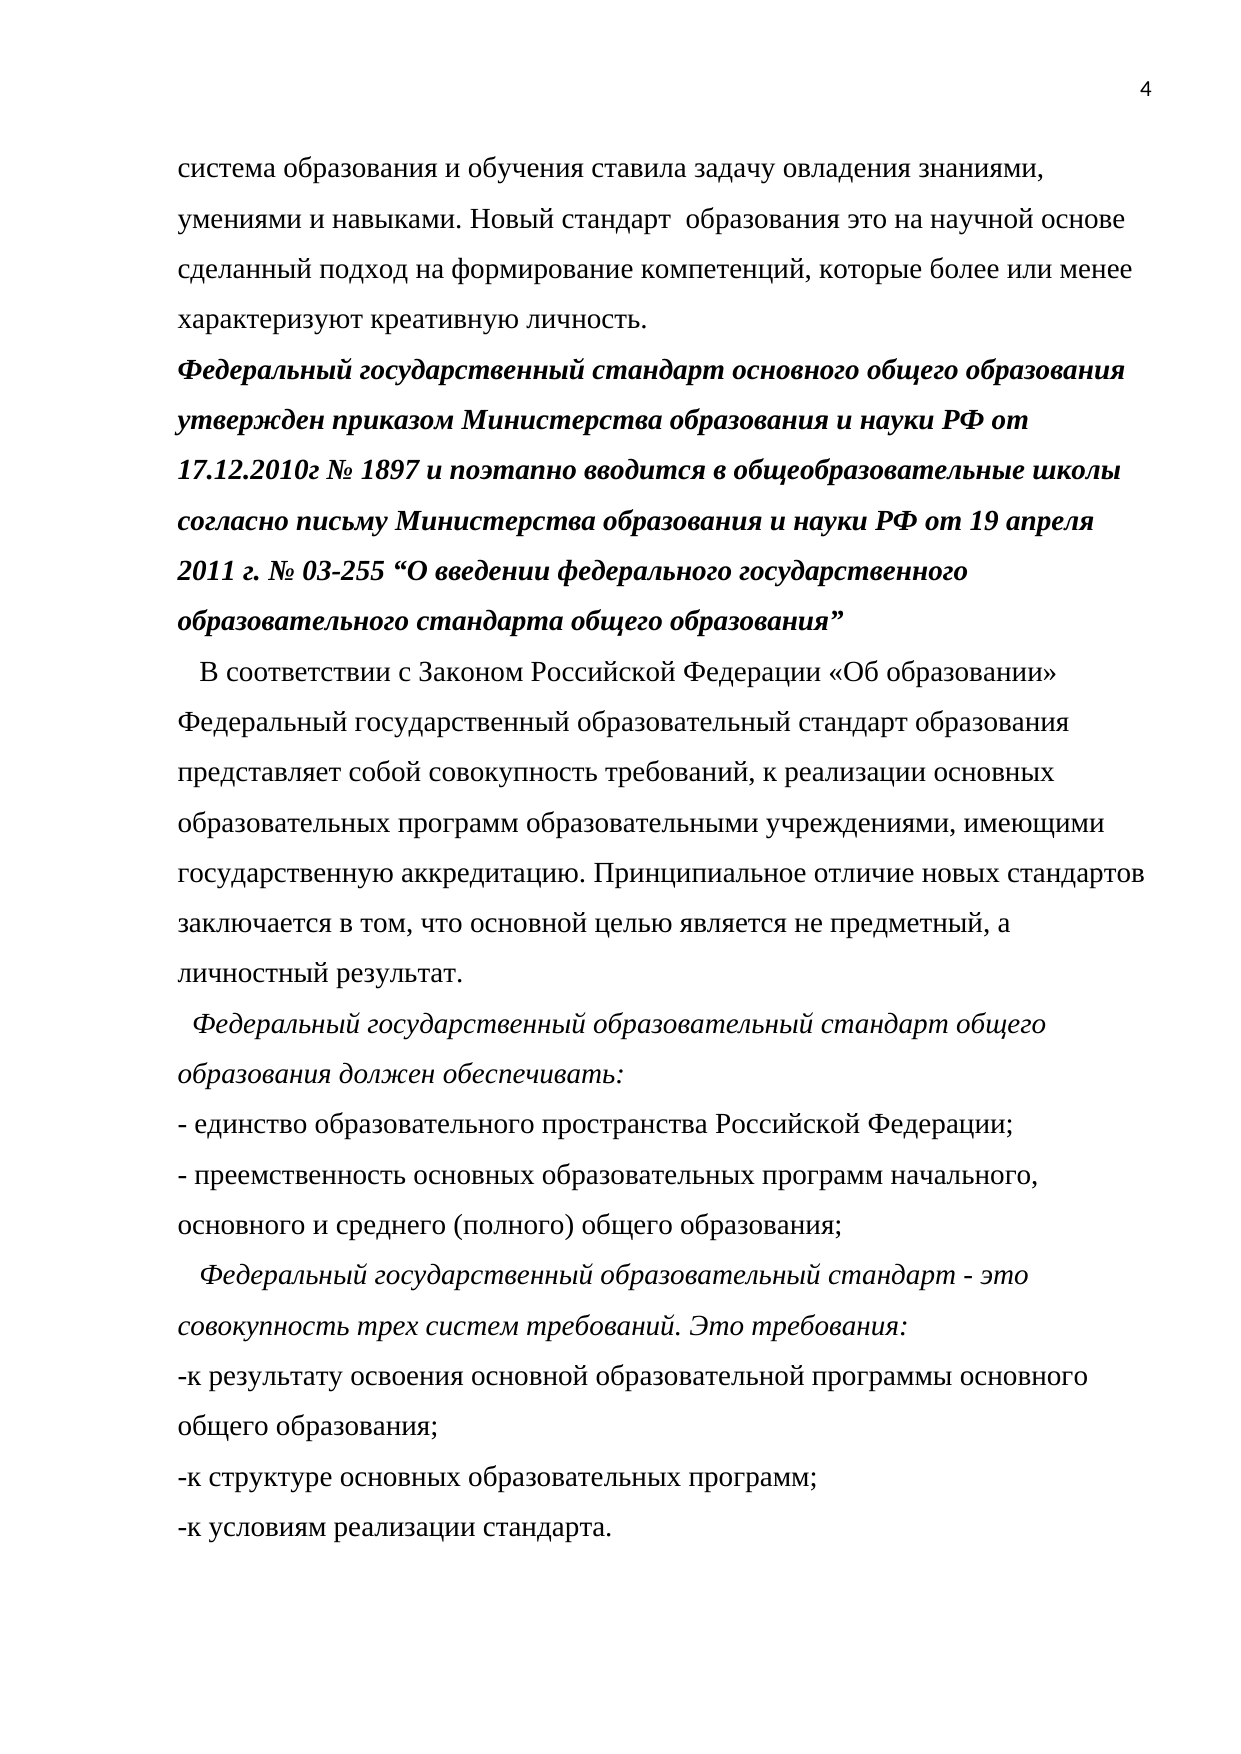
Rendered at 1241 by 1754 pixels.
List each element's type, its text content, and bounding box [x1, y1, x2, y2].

text Федеральный государственный образовательный стандарт - это совокупность трех систем требований. Это требования: [177, 1257, 1152, 1341]
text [177, 151, 1152, 335]
text -к условиям реализации стандарта. [177, 1509, 1152, 1543]
text В соответствии с Законом Российской Федерации «Об образовании» Федеральный государственный образовательный стандарт образования представляет собой совокупность требований, к реализации основных образовательных программ образовательными учреждениями, имеющими государственную аккредитацию. Принципиальное отличие новых стандартов заключается в том, что основной целью является не предметный, а личностный результат. [177, 654, 1152, 989]
text -к структуре основных образовательных программ; [177, 1459, 1152, 1492]
text -к результату освоения основной образовательной программы основного общего образования; [177, 1358, 1152, 1442]
text Федеральный государственный образовательный стандарт общего образования должен обеспечивать: [177, 1006, 1152, 1090]
text Федеральный государственный стандарт основного общего образования утвержден приказом Министерства образования и науки РФ от 17.12.2010г № 1897 и поэтапно вводится в общеобразовательные школы согласно письму Министерства образования и науки РФ от 19 апреля 2011 г. № 03-255 “О введении федерального государственного образовательного стандарта общего образования” [177, 352, 1152, 637]
text - преемственность основных образовательных программ начального, основного и среднего (полного) общего образования; [177, 1157, 1152, 1241]
text - единство образовательного пространства Российской Федерации; [177, 1107, 1152, 1140]
